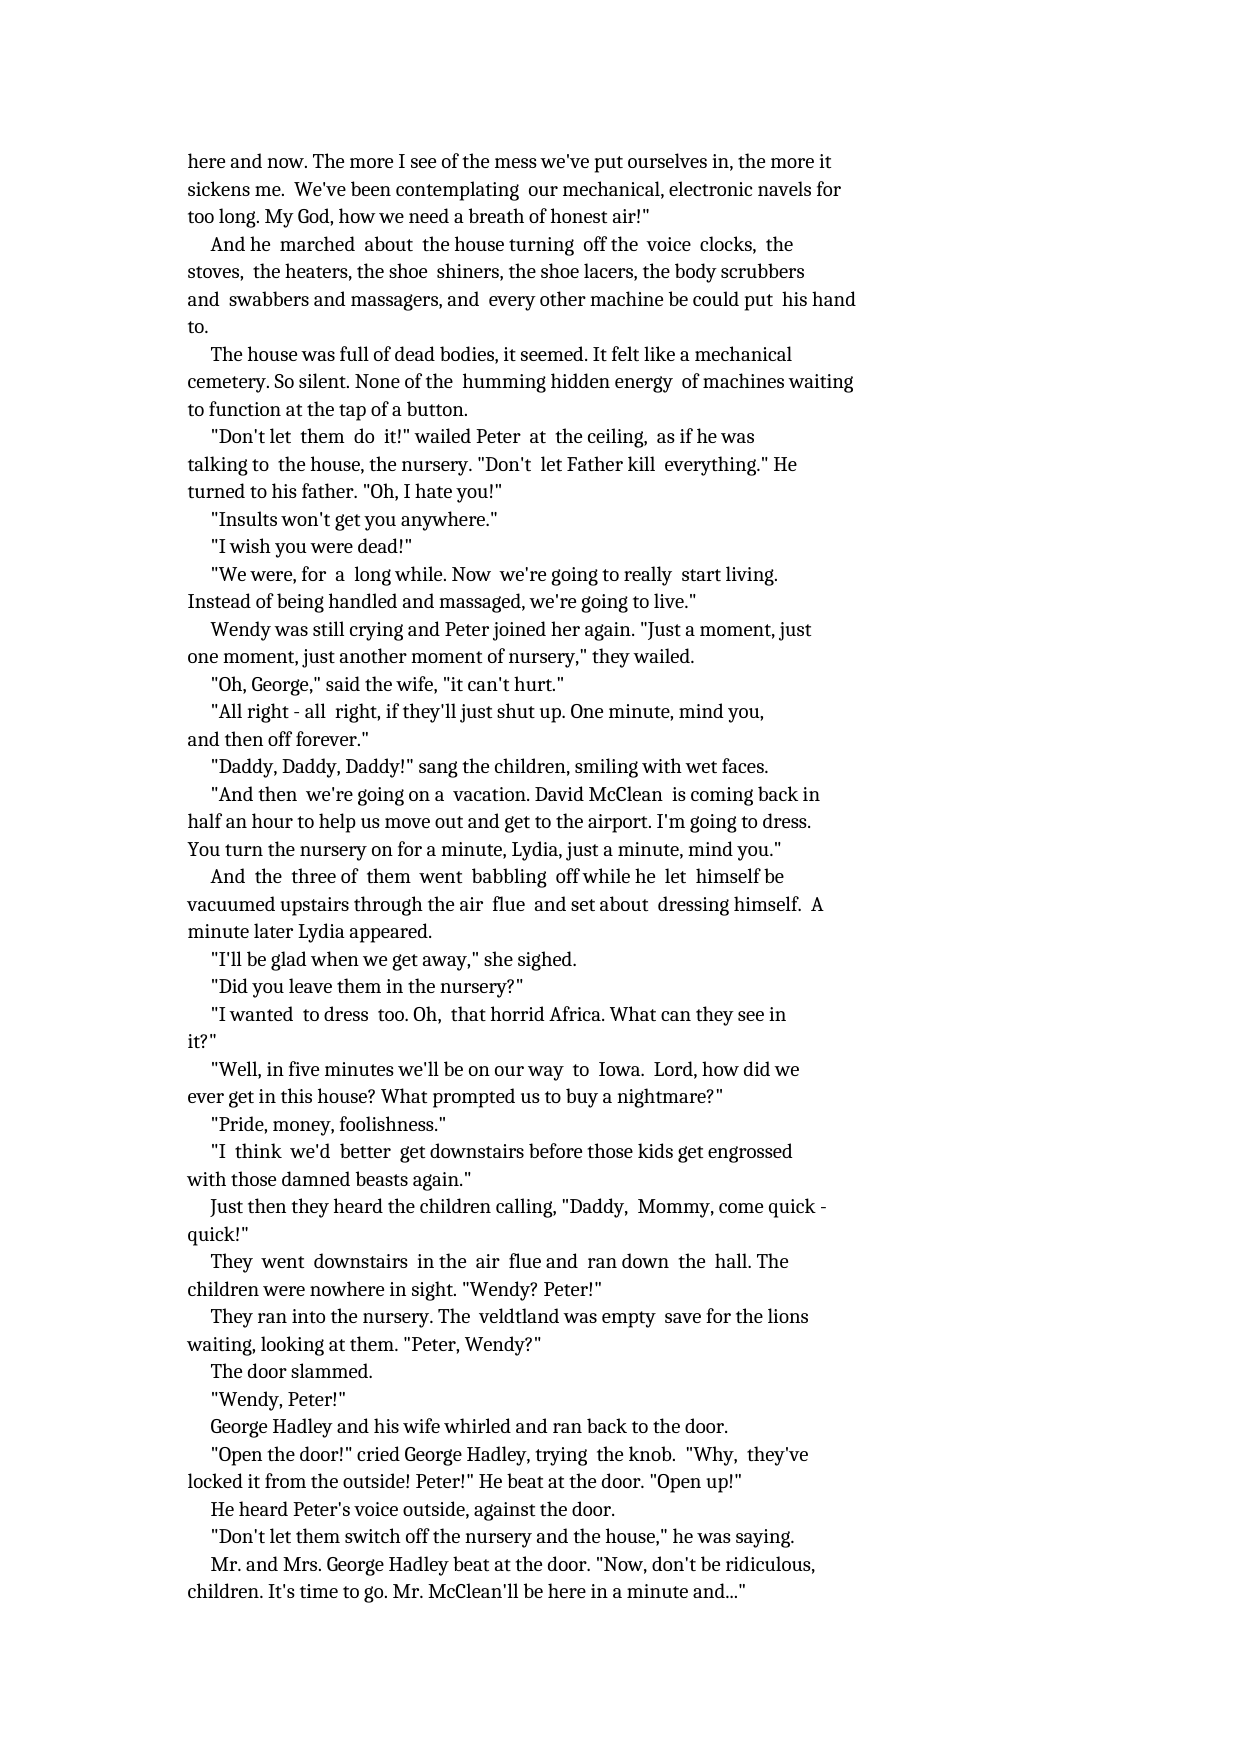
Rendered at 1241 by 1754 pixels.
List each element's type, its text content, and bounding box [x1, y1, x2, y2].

text and then off forever." [187, 727, 1053, 751]
text "We were, for a long while. Now we're going to really start living. [187, 562, 1053, 586]
text "Don't let them switch off the nursery and the house," he was saying. [187, 1525, 1053, 1549]
text children were nowhere in sight. "Wendy? Peter!" [187, 1277, 1053, 1301]
text They went downstairs in the air flue and ran down the hall. The [187, 1250, 1053, 1274]
text "Daddy, Daddy, Daddy!" sang the children, smiling with wet faces. [187, 755, 1053, 779]
text Wendy was still crying and Peter joined her again. "Just a moment, just [187, 617, 1053, 641]
text "Insults won't get you anywhere." [187, 507, 1053, 531]
text turned to his father. "Oh, I hate you!" [187, 480, 1053, 504]
text "I'll be glad when we get away," she sighed. [187, 947, 1053, 971]
text "Open the door!" cried George Hadley, trying the knob. "Why, they've [187, 1442, 1053, 1466]
text He heard Peter's voice outside, against the door. [187, 1497, 1053, 1521]
text and swabbers and massagers, and every other machine be could put his hand [187, 287, 1053, 311]
text here and now. The more I see of the mess we've put ourselves in, the more it [187, 150, 1053, 174]
text with those damned beasts again." [187, 1167, 1053, 1191]
text Instead of being handled and massaged, we're going to live." [187, 590, 1053, 614]
text And he marched about the house turning off the voice clocks, the [187, 232, 1053, 256]
text "I think we'd better get downstairs before those kids get engrossed [187, 1140, 1053, 1164]
text "Don't let them do it!" wailed Peter at the ceiling, as if he was [187, 425, 1053, 449]
text half an hour to help us move out and get to the airport. I'm going to dress. [187, 810, 1053, 834]
text to. [187, 315, 1053, 339]
text The house was full of dead bodies, it seemed. It felt like a mechanical [187, 342, 1053, 366]
text it?" [187, 1030, 1053, 1054]
text ever get in this house? What prompted us to buy a nightmare?" [187, 1085, 1053, 1109]
text talking to the house, the nursery. "Don't let Father kill everything." He [187, 452, 1053, 476]
text "Well, in five minutes we'll be on our way to Iowa. Lord, how did we [187, 1057, 1053, 1081]
text And the three of them went babbling off while he let himself be [187, 865, 1053, 889]
text cemetery. So silent. None of the humming hidden energy of machines waiting [187, 370, 1053, 394]
text Just then they heard the children calling, "Daddy, Mommy, come quick - [187, 1195, 1053, 1219]
text one moment, just another moment of nursery," they wailed. [187, 645, 1053, 669]
text "I wish you were dead!" [187, 535, 1053, 559]
text "Did you leave them in the nursery?" [187, 975, 1053, 999]
text quick!" [187, 1222, 1053, 1246]
text You turn the nursery on for a minute, Lydia, just a minute, mind you." [187, 837, 1053, 861]
text "I wanted to dress too. Oh, that horrid Africa. What can they see in [187, 1002, 1053, 1026]
text "Oh, George," said the wife, "it can't hurt." [187, 672, 1053, 696]
text stoves, the heaters, the shoe shiners, the shoe lacers, the body scrubbers [187, 260, 1053, 284]
text Mr. and Mrs. George Hadley beat at the door. "Now, don't be ridiculous, [187, 1552, 1053, 1576]
text waiting, looking at them. "Peter, Wendy?" [187, 1332, 1053, 1356]
text minute later Lydia appeared. [187, 920, 1053, 944]
text sickens me. We've been contemplating our mechanical, electronic navels for [187, 177, 1053, 201]
text "Pride, money, foolishness." [187, 1112, 1053, 1136]
text locked it from the outside! Peter!" He beat at the door. "Open up!" [187, 1470, 1053, 1494]
text "Wendy, Peter!" [187, 1387, 1053, 1411]
text The door slammed. [187, 1360, 1053, 1384]
text to function at the tap of a button. [187, 397, 1053, 421]
text They ran into the nursery. The veldtland was empty save for the lions [187, 1305, 1053, 1329]
text children. It's time to go. Mr. McClean'll be here in a minute and..." [187, 1580, 1053, 1604]
text vacuumed upstairs through the air flue and set about dressing himself. A [187, 892, 1053, 916]
text too long. My God, how we need a breath of honest air!" [187, 205, 1053, 229]
text George Hadley and his wife whirled and ran back to the door. [187, 1415, 1053, 1439]
text "And then we're going on a vacation. David McClean is coming back in [187, 782, 1053, 806]
text "All right - all right, if they'll just shut up. One minute, mind you, [187, 700, 1053, 724]
